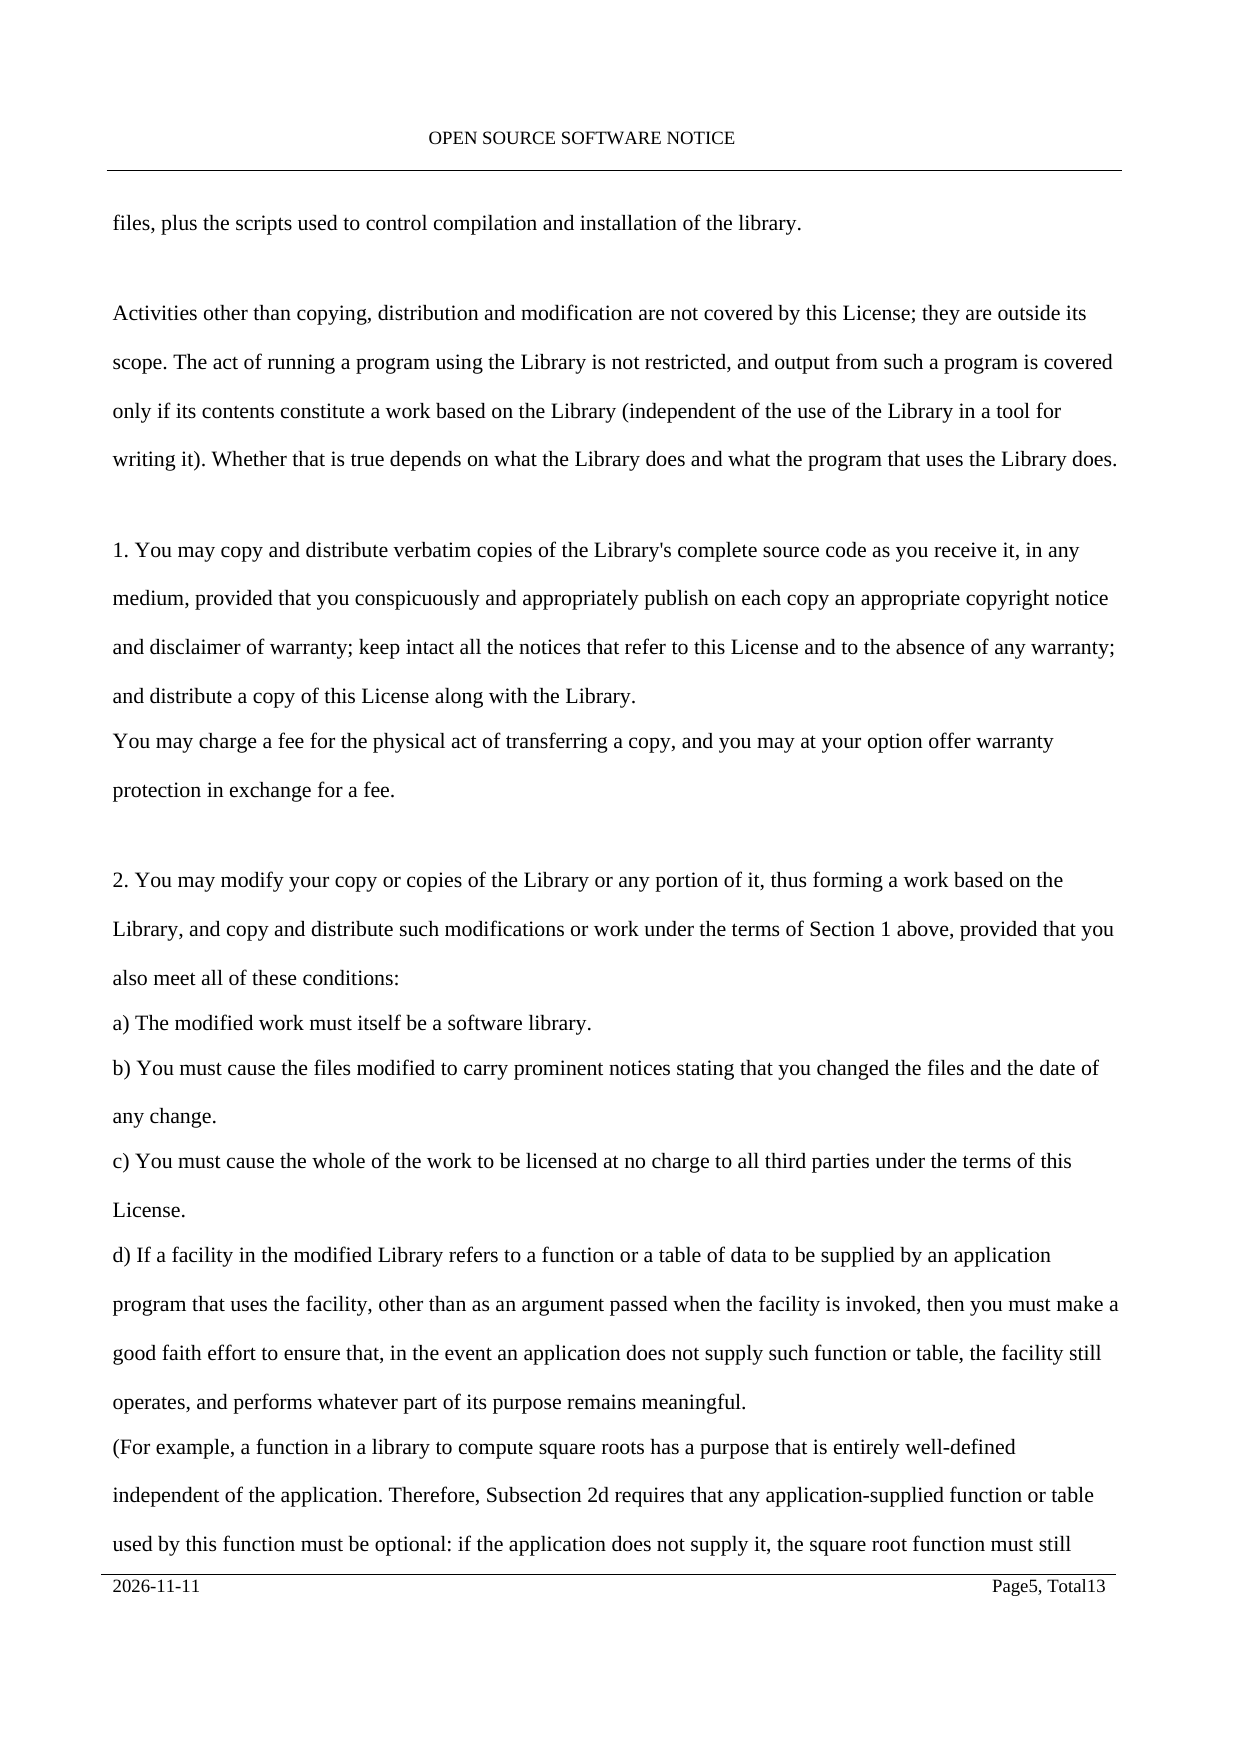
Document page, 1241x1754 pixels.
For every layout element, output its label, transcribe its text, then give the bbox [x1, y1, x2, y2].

text c) You must cause the whole of the work to be licensed at no charge to all third parties under the terms of this License. [112, 1145, 1128, 1226]
text 1. You may copy and distribute verbatim copies of the Library's complete source code as you receive it, in any medium, provided that you conspicuously and appropriately publish on each copy an appropriate copyright notice and disclaimer of warranty; keep intact all the notices that refer to this License and to the absence of any warranty; and distribute a copy of this License along with the Library. [112, 533, 1128, 712]
text a) The modified work must itself be a software library. [112, 1006, 1128, 1038]
text 2. You may modify your copy or copies of the Library or any portion of it, thus forming a work based on the Library, and copy and distribute such modifications or work under the terms of Section 1 above, provided that you also meet all of these conditions: [112, 863, 1128, 993]
text b) You must cause the files modified to carry prominent notices stating that you changed the files and the date of any change. [112, 1051, 1128, 1132]
text d) If a facility in the modified Library refers to a function or a table of data to be supplied by an application program that uses the facility, other than as an argument passed when the facility is invoked, then you must make a good faith effort to ensure that, in the event an application does not supply such function or table, the facility still operates, and performs whatever part of its purpose remains meaningful. [112, 1239, 1128, 1417]
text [112, 1430, 1128, 1560]
text You may charge a fee for the physical act of transferring a copy, and you may at your option offer warranty protection in exchange for a fee. [112, 724, 1128, 806]
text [112, 206, 1128, 239]
text Activities other than copying, distribution and modification are not covered by this License; they are outside its scope. The act of running a program using the Library is not restricted, and output from such a program is covered only if its contents constitute a work based on the Library (independent of the use of the Library in a tool for writing it). Whether that is true depends on what the Library does and what the program that uses the Library does. [112, 297, 1128, 475]
